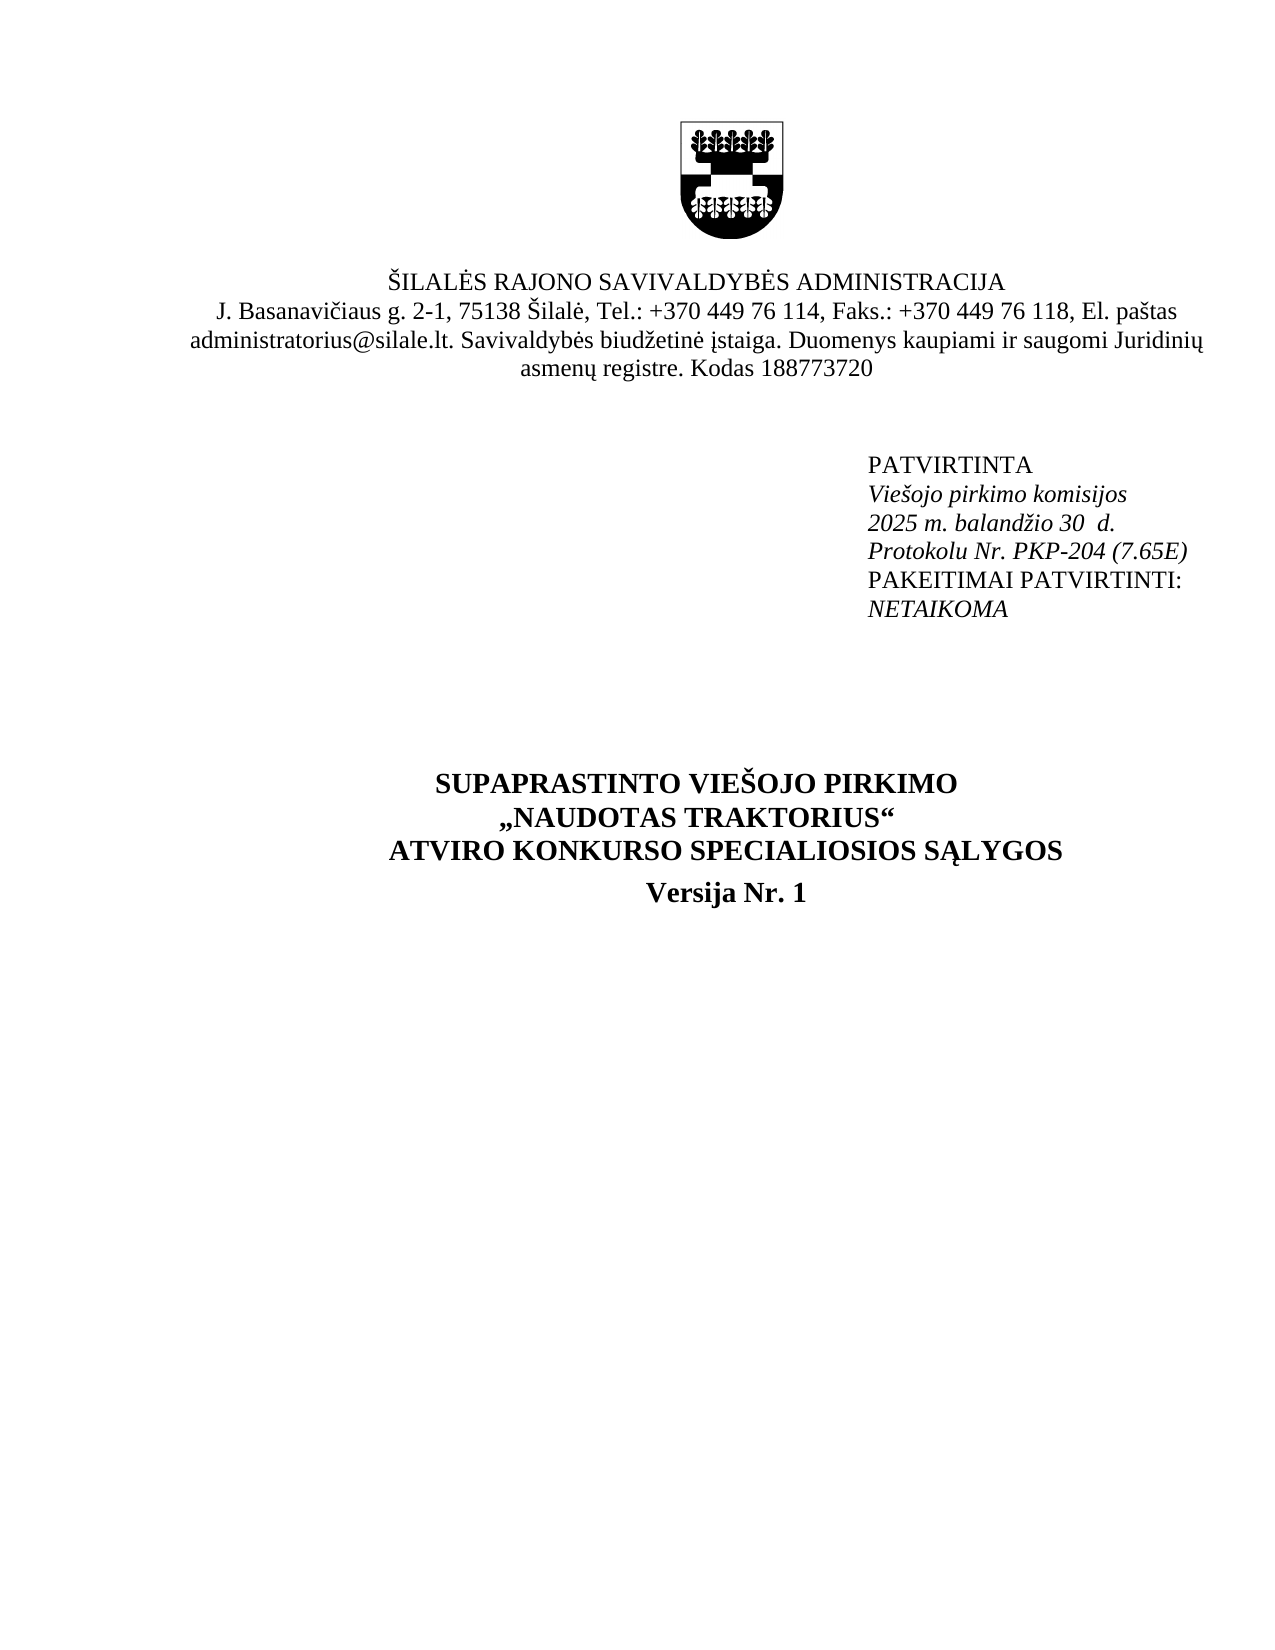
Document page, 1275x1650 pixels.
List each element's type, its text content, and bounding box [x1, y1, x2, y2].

text SUPAPRASTINTO VIEŠOJO PIRKIMO [177, 766, 1216, 800]
text ATVIRO KONKURSO SPECIALIOSIOS SĄLYGOS [236, 833, 1216, 867]
text „Naudotas traktorius“ [177, 800, 1216, 833]
picture [679, 118, 787, 239]
text ŠILALĖS RAJONO SAVIVALDYBĖS ADMINISTRACIJA [177, 267, 1216, 296]
text J. Basanavičiaus g. 2-1, 75138 Šilalė, Tel.: +370 449 76 114, Faks.: +370 449 76 118, El. paštas administratorius@silale.lt. Savivaldybės biudžetinė įstaiga. Duomenys kaupiami ir saugomi Juridinių asmenų registre. Kodas 188773720 [177, 296, 1216, 382]
text Versija Nr. 1 [236, 875, 1216, 909]
table_header PATVIRTINTA Viešojo pirkimo komisijos 2025 m. balandžio 30 d. Protokolu Nr. PKP-204 (7.65E) PAKEITIMAI PATVIRTINTI: NETAIKOMA [856, 450, 1216, 623]
